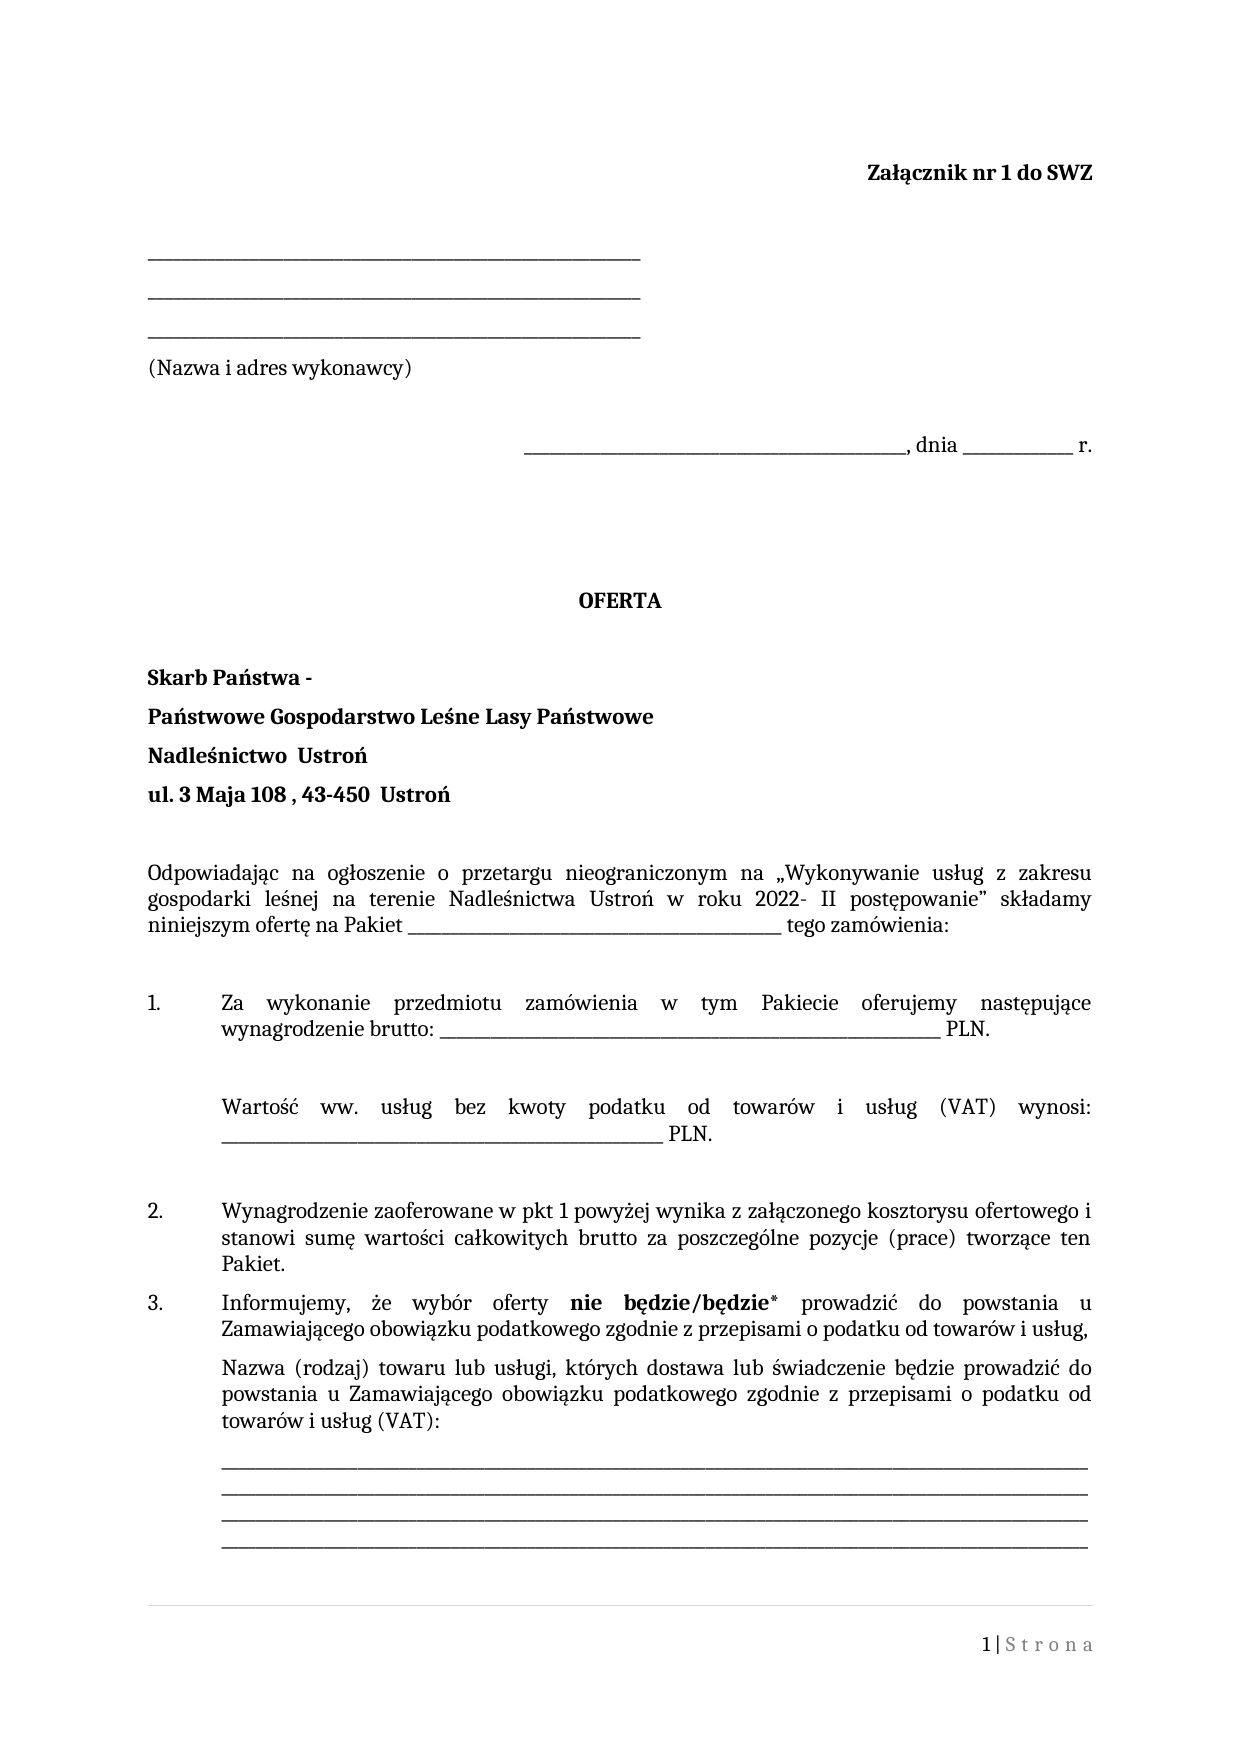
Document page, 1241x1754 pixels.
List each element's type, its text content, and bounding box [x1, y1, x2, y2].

text _____________________________________________, dnia _____________ r. [148, 432, 1093, 458]
text Załącznik nr 1 do SWZ [148, 160, 1093, 186]
text 3. Informujemy, że wybór oferty nie będzie/będzie* prowadzić do powstania u Zamawiającego obowiązku podatkowego zgodnie z przepisami o podatku od towarów i usług, [148, 1289, 1093, 1342]
text Nazwa (rodzaj) towaru lub usługi, których dostawa lub świadczenie będzie prowadzić do powstania u Zamawiającego obowiązku podatkowego zgodnie z przepisami o podatku od towarów i usług (VAT): [221, 1355, 1093, 1434]
text ________________________________________________________________________________________________________________________________________________________________________________________________________________________________________________________________________________________________________________________________________________________________________________________________________________________ [221, 1446, 1093, 1552]
text 2. Wynagrodzenie zaoferowane w pkt 1 powyżej wynika z załączonego kosztorysu ofertowego i stanowi sumę wartości całkowitych brutto za poszczególne pozycje (prace) tworzące ten Pakiet. [148, 1198, 1093, 1277]
text Skarb Państwa - [148, 665, 1093, 692]
text ul. 3 Maja 108 , 43-450 Ustroń [148, 782, 1093, 808]
text Nadleśnictwo Ustroń [148, 743, 1093, 769]
text __________________________________________________________ [148, 316, 1093, 342]
text Wartość ww. usług bez kwoty podatku od towarów i usług (VAT) wynosi: ____________________________________________________ PLN. [148, 1094, 1093, 1147]
text OFERTA [148, 587, 1093, 614]
text (Nazwa i adres wykonawcy) [148, 354, 1093, 381]
text __________________________________________________________ [148, 238, 1093, 264]
text __________________________________________________________ [148, 277, 1093, 303]
text Państwowe Gospodarstwo Leśne Lasy Państwowe [148, 704, 1093, 730]
text 1. Za wykonanie przedmiotu zamówienia w tym Pakiecie oferujemy następujące wynagrodzenie brutto: ___________________________________________________________ PLN. [148, 990, 1093, 1043]
text Odpowiadając na ogłoszenie o przetargu nieograniczonym na „Wykonywanie usług z zakresu gospodarki leśnej na terenie Nadleśnictwa Ustroń w roku 2022- II postępowanie” składamy niniejszym ofertę na Pakiet ____________________________________________ tego zamówienia: [148, 859, 1093, 938]
